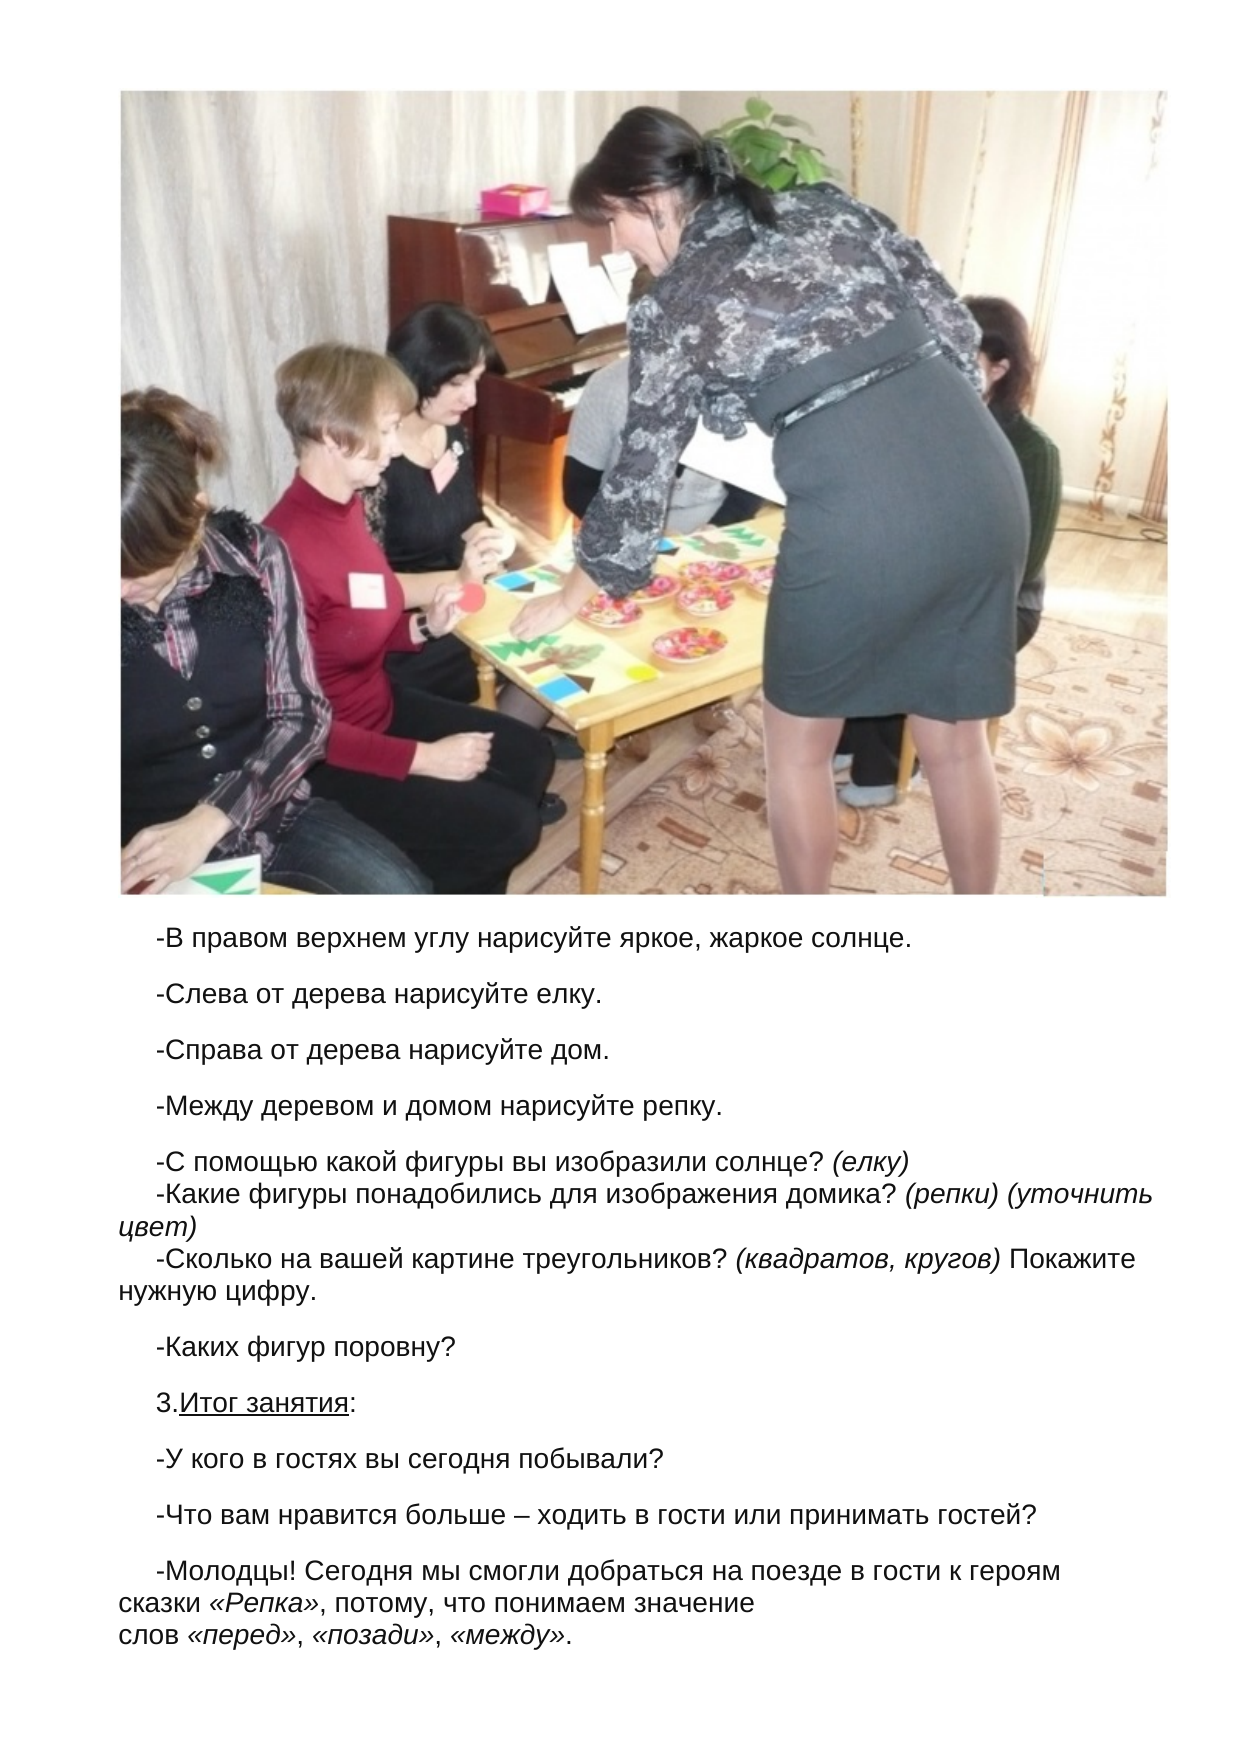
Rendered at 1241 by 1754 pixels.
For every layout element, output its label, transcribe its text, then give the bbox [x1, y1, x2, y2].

text -Каких фигур поровну? [118, 1330, 1181, 1363]
text -Молодцы! Сегодня мы смогли добраться на поезде в гости к героям сказки «Репка», потому, что понимаем значение слов «перед», «позади», «между». [118, 1553, 1181, 1651]
text -Между деревом и домом нарисуйте репку. [118, 1089, 1181, 1121]
text -С помощью какой фигуры вы изобразили солнце? (елку) [118, 1145, 1181, 1177]
text -В правом верхнем углу нарисуйте яркое, жаркое солнце. [118, 921, 1181, 954]
picture [118, 88, 1171, 898]
text -Что вам нравится больше – ходить в гости или принимать гостей? [118, 1498, 1181, 1530]
text 3.Итог занятия: [118, 1386, 1181, 1418]
text -У кого в гостях вы сегодня побывали? [118, 1442, 1181, 1474]
text -Сколько на вашей картине треугольников? (квадратов, кругов) Покажите нужную цифру. [118, 1242, 1181, 1307]
text -Справа от дерева нарисуйте дом. [118, 1033, 1181, 1066]
text -Слева от дерева нарисуйте елку. [118, 977, 1181, 1010]
text -Какие фигуры понадобились для изображения домика? (репки) (уточнить цвет) [118, 1177, 1181, 1242]
